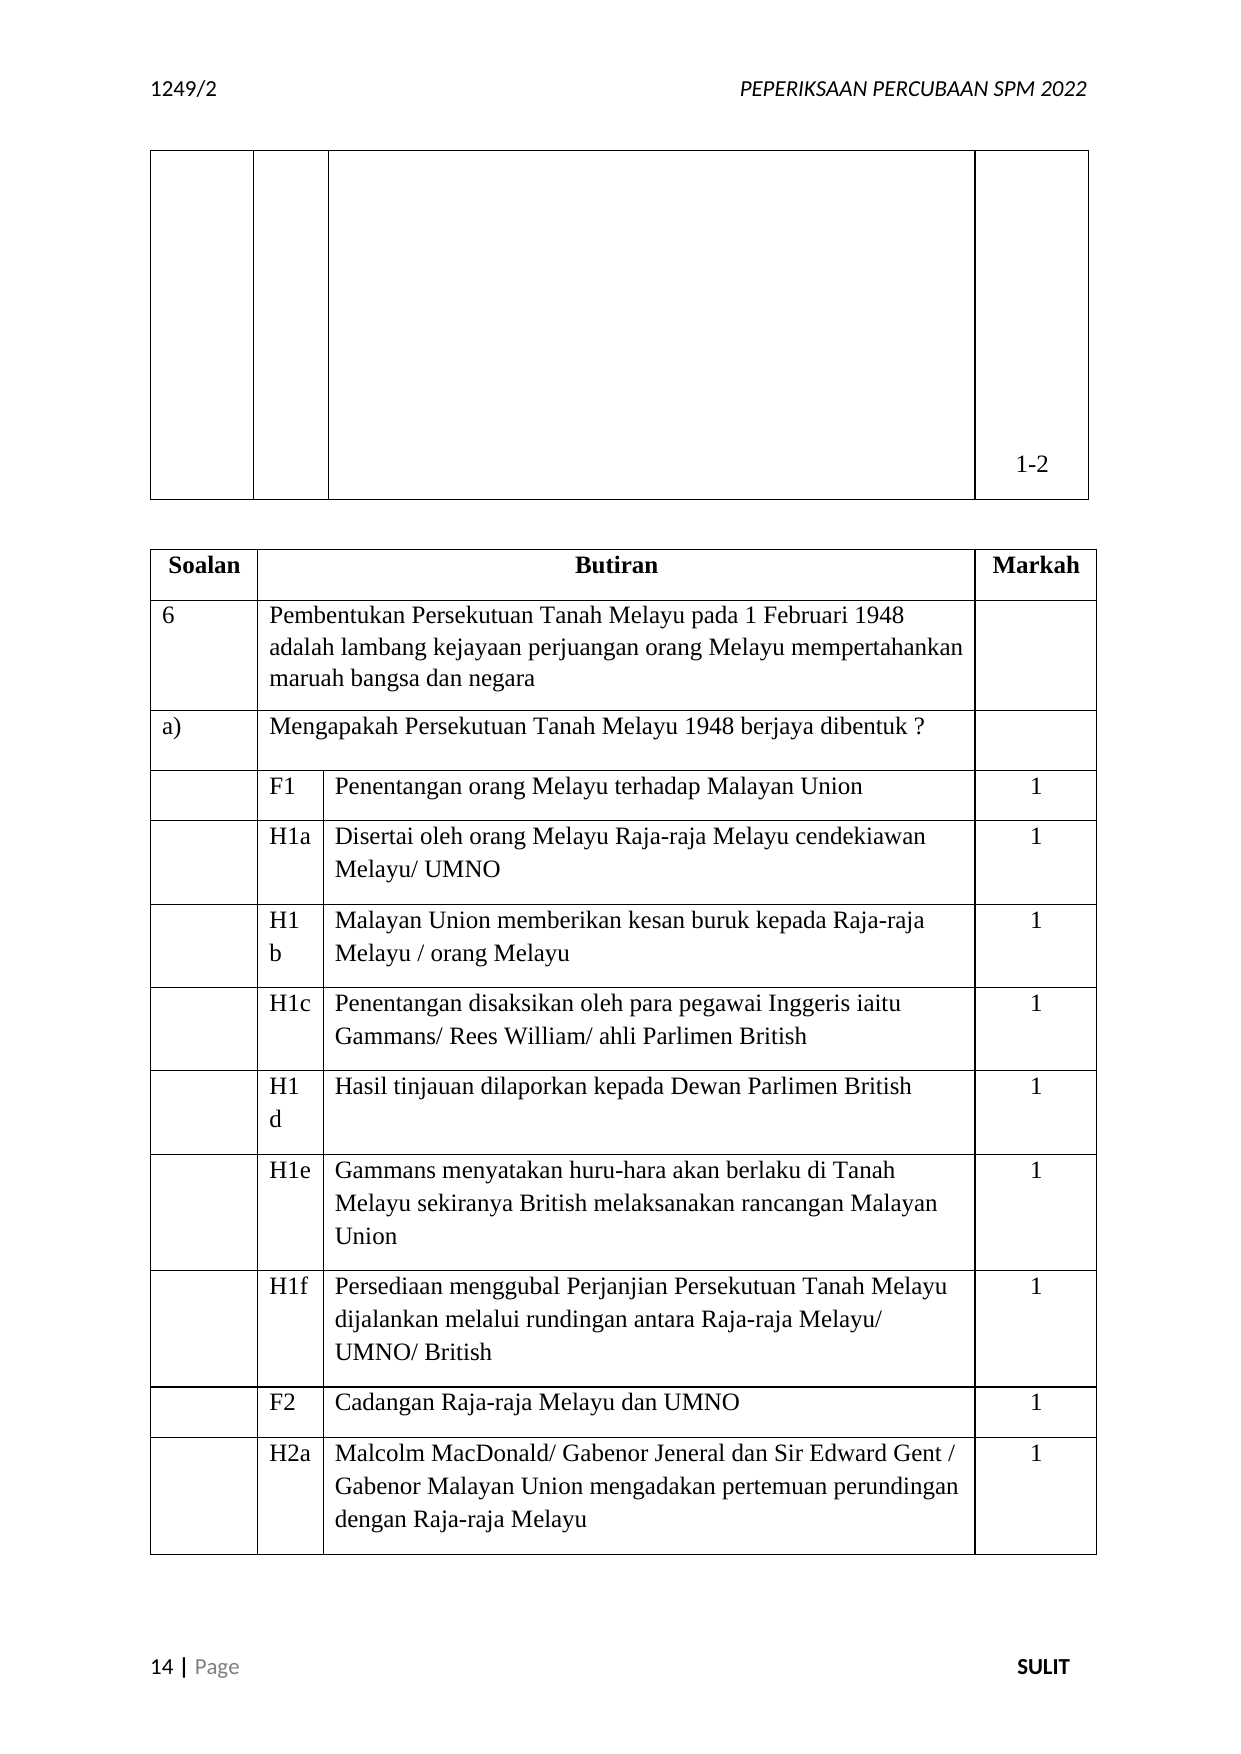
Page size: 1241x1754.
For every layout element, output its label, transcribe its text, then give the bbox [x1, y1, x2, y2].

table_cell Cadangan Raja-raja Melayu dan UMNO [324, 1388, 974, 1437]
table_cell Mengapakah Persekutuan Tanah Melayu 1948 berjaya dibentuk ? [258, 711, 974, 770]
table_header Soalan [151, 550, 257, 599]
table_cell 1 [976, 771, 1096, 820]
table_cell Gammans menyatakan huru-hara akan berlaku di Tanah Melayu sekiranya British melaksanakan rancangan Malayan Union [324, 1155, 974, 1270]
table_cell 1 [976, 905, 1096, 987]
table_cell H1d [258, 1071, 323, 1154]
table_cell [976, 711, 1096, 770]
table_cell Hasil tinjauan dilaporkan kepada Dewan Parlimen British [324, 1071, 974, 1154]
table_cell Penentangan orang Melayu terhadap Malayan Union [324, 771, 974, 820]
table_cell F2 [258, 1388, 323, 1437]
table_cell [151, 771, 257, 820]
table_cell Malcolm MacDonald/ Gabenor Jeneral dan Sir Edward Gent / Gabenor Malayan Union mengadakan pertemuan perundingan dengan Raja-raja Melayu [324, 1438, 974, 1553]
table_cell Pembentukan Persekutuan Tanah Melayu pada 1 Februari 1948 adalah lambang kejayaan perjuangan orang Melayu mempertahankan maruah bangsa dan negara [258, 601, 974, 710]
table_cell [976, 601, 1096, 710]
table_cell [151, 1071, 257, 1154]
table_cell 6 [151, 601, 257, 710]
table_cell H1c [258, 988, 323, 1070]
table_cell 1 [976, 1071, 1096, 1154]
table_header Markah [976, 550, 1096, 599]
table_cell H2a [258, 1438, 323, 1553]
table_cell H1f [258, 1271, 323, 1386]
table_cell H1a [258, 821, 323, 904]
table_cell [151, 905, 257, 987]
table_cell Malayan Union memberikan kesan buruk kepada Raja-raja Melayu / orang Melayu [324, 905, 974, 987]
table_cell [151, 821, 257, 904]
table_cell a) [151, 711, 257, 770]
table_header Butiran [258, 550, 974, 599]
table_cell 1 [976, 988, 1096, 1070]
table_cell 1 [976, 1271, 1096, 1386]
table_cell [329, 151, 974, 498]
table_cell F1 [258, 771, 323, 820]
table_cell [151, 1155, 257, 1270]
table_cell [151, 151, 253, 498]
table_cell [254, 151, 328, 498]
table_cell Persediaan menggubal Perjanjian Persekutuan Tanah Melayu dijalankan melalui rundingan antara Raja-raja Melayu/ UMNO/ British [324, 1271, 974, 1386]
table_cell [151, 1438, 257, 1553]
table_cell 1 [976, 1155, 1096, 1270]
table_cell H1b [258, 905, 323, 987]
table_cell Penentangan disaksikan oleh para pegawai Inggeris iaitu Gammans/ Rees William/ ahli Parlimen British [324, 988, 974, 1070]
table_cell [151, 1388, 257, 1437]
table_cell H1e [258, 1155, 323, 1270]
table_cell Disertai oleh orang Melayu Raja-raja Melayu cendekiawan Melayu/ UMNO [324, 821, 974, 904]
table_cell 1 [976, 1388, 1096, 1437]
table_cell 1 [976, 1438, 1096, 1553]
table_cell 7-8 5-6 3-4 1-2 [976, 151, 1088, 498]
table_cell [151, 988, 257, 1070]
table_cell 1 [976, 821, 1096, 904]
table_cell [151, 1271, 257, 1386]
